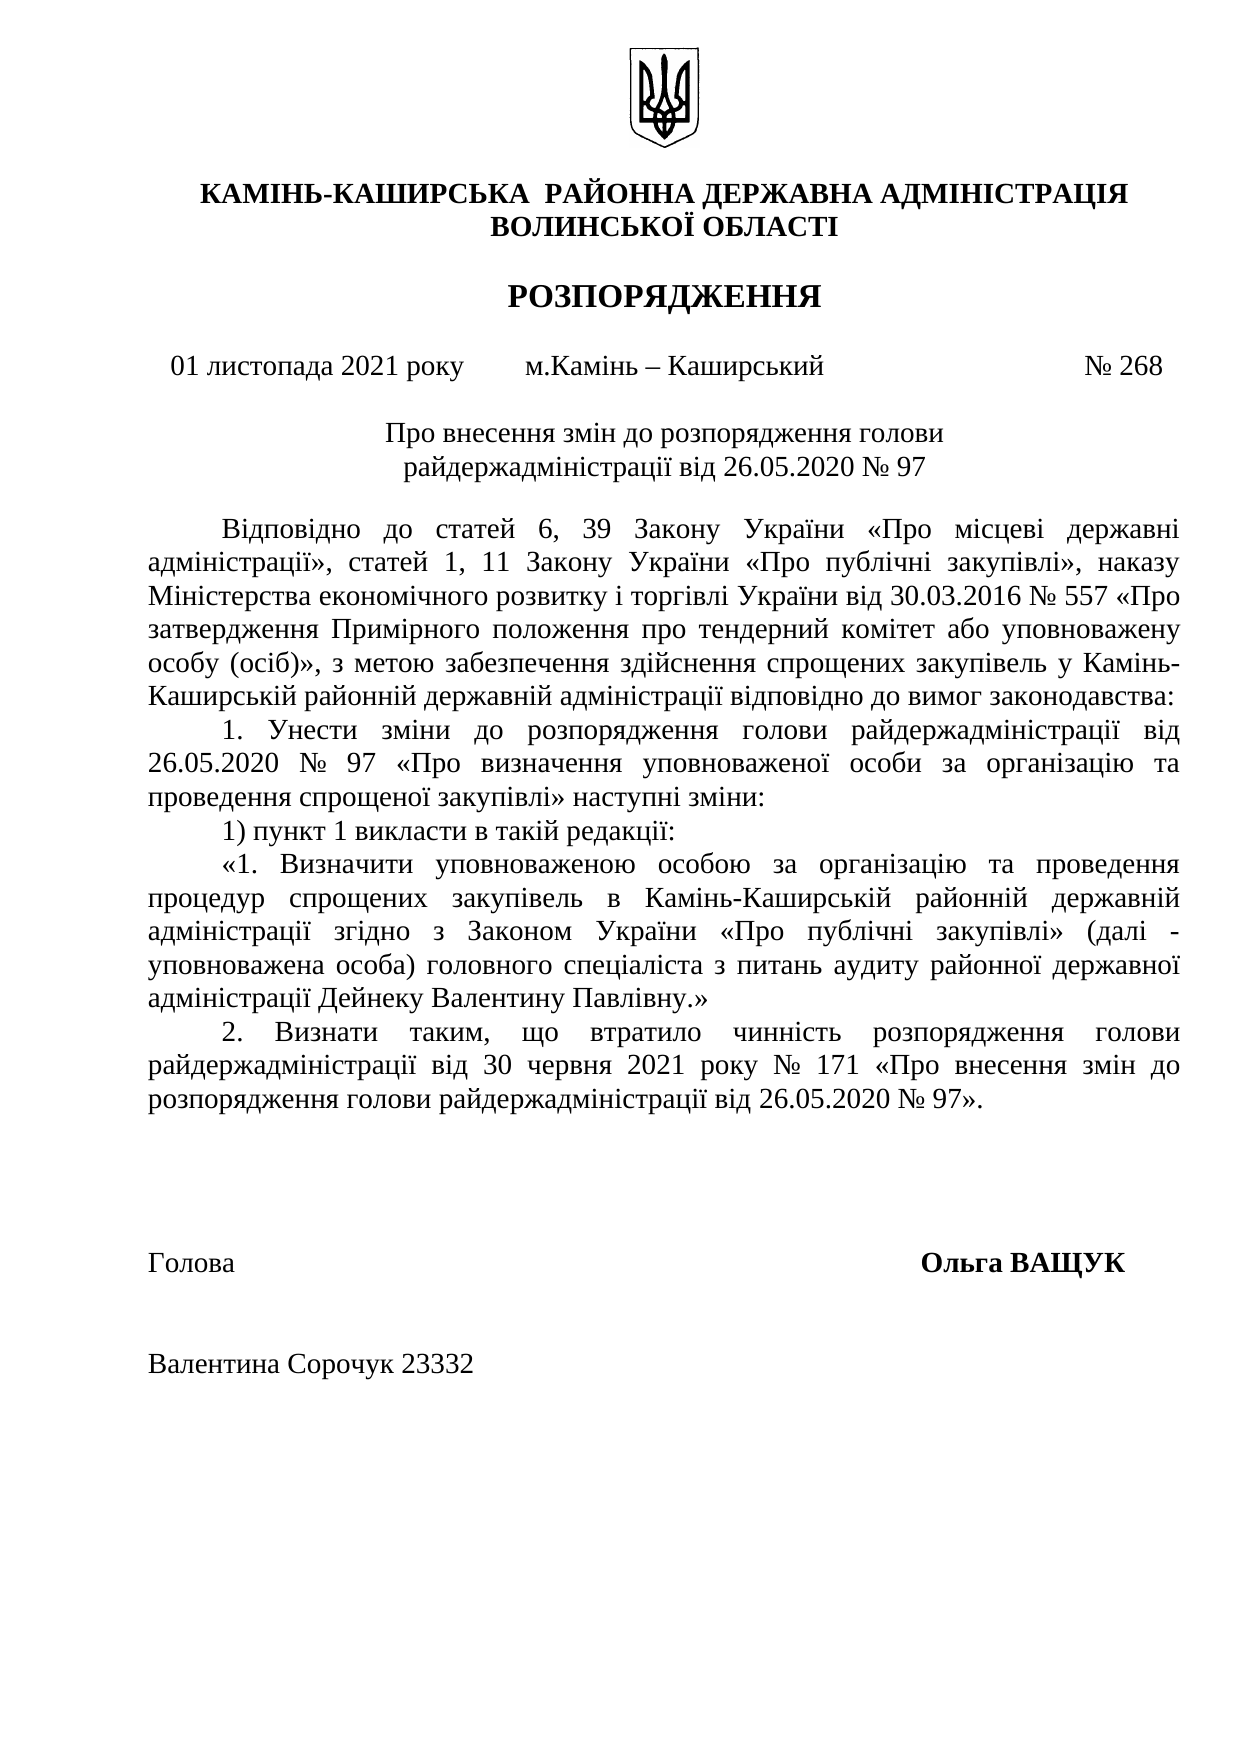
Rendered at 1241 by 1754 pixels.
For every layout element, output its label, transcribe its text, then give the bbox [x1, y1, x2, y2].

text 2. Визнати таким, що втратило чинність розпорядження голови райдержадміністрації від 30 червня 2021 року № 171 «Про внесення змін до розпорядження голови райдержадміністрації від 26.05.2020 № 97». [148, 1014, 1181, 1114]
table_header 01 листопада 2021 року [159, 349, 496, 382]
text ВОЛИНСЬКОЇ ОБЛАСТІ [148, 209, 1181, 243]
table_header № 268 [853, 349, 1174, 382]
picture [629, 47, 700, 148]
table_header м.Камінь – Каширський [496, 349, 853, 382]
text Відповідно до статей 6, 39 Закону України «Про місцеві державні адміністрації», статей 1, 11 Закону України «Про публічні закупівлі», наказу Міністерства економічного розвитку і торгівлі України від 30.03.2016 № 557 «Про затвердження Примірного положення про тендерний комітет або уповноважену особу (осіб)», з метою забезпечення здійснення спрощених закупівель у Камінь-Каширській районній державній адміністрації відповідно до вимог законодавства: [148, 511, 1181, 712]
text Голова Ольга ВАЩУК [148, 1245, 1181, 1279]
text РОЗПОРЯДЖЕННЯ [148, 277, 1181, 315]
text 1. Унести зміни до розпорядження голови райдержадміністрації від 26.05.2020 № 97 «Про визначення уповноваженої особи за організацію та проведення спрощеної закупівлі» наступні зміни: [148, 712, 1181, 813]
text «1. Визначити уповноваженою особою за організацію та проведення процедур спрощених закупівель в Камінь-Каширській районній державній адміністрації згідно з Законом України «Про публічні закупівлі» (далі - уповноважена особа) головного спеціаліста з питань аудиту районної державної адміністрації Дейнеку Валентину Павлівну.» [148, 846, 1181, 1014]
text Про внесення змін до розпорядження голови [148, 416, 1181, 449]
text Валентина Сорочук 23332 [148, 1346, 1181, 1379]
text КАМІНЬ-КАШИРСЬКА РАЙОННА ДЕРЖАВНА АДМІНІСТРАЦІЯ [148, 176, 1181, 209]
text 1) пункт 1 викласти в такій редакції: [148, 813, 1181, 846]
text райдержадміністрації від 26.05.2020 № 97 [148, 449, 1181, 483]
